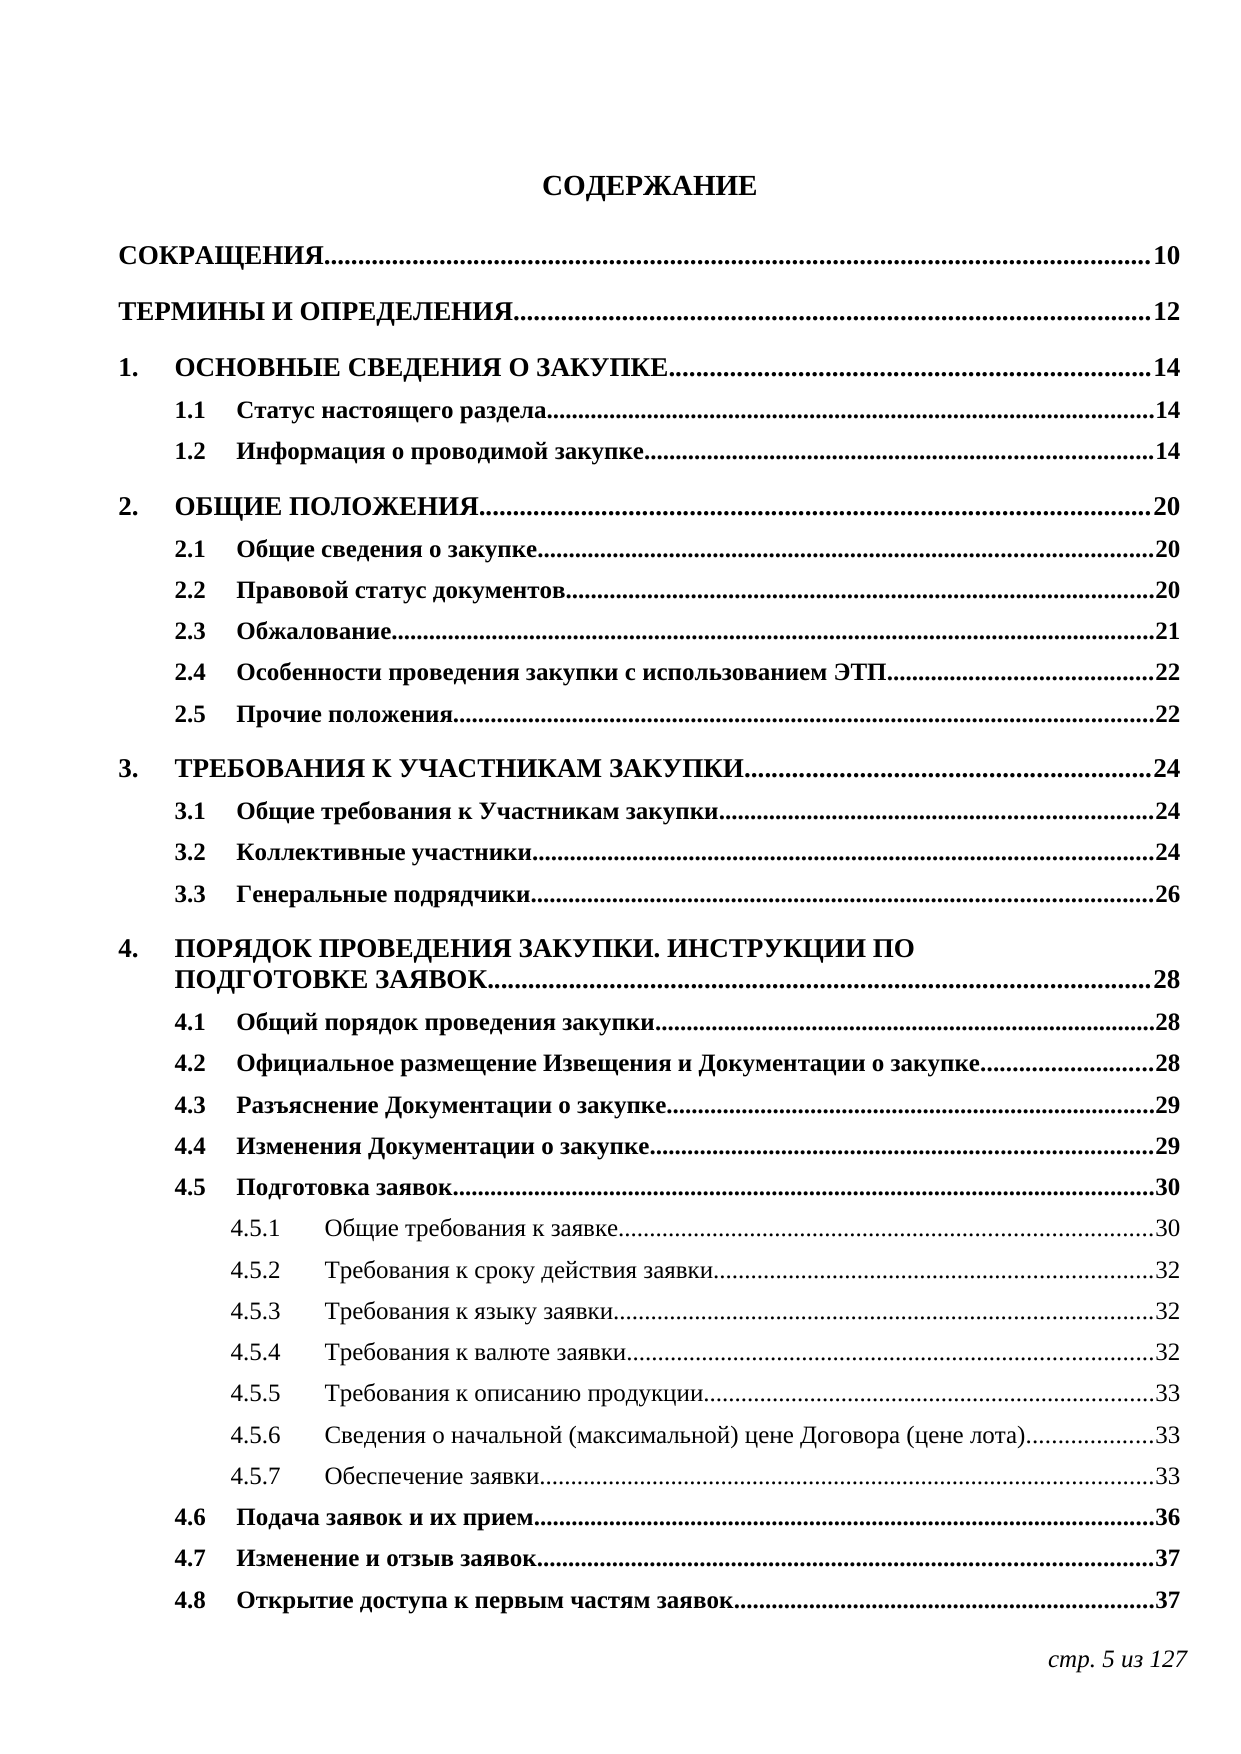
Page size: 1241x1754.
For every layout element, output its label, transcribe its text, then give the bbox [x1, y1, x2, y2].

text СОКРАЩЕНИЯ 10 [118, 239, 1063, 270]
text 4.8 Открытие доступа к первым частям заявок 37 [174, 1585, 1093, 1613]
text СОДЕРЖАНИЕ [118, 168, 1181, 202]
text 4.6 Подача заявок и их прием 36 [174, 1502, 1093, 1531]
text 1.2 Информация о проводимой закупке 14 [174, 436, 1093, 465]
text 2.5 Прочие положения 22 [174, 699, 1093, 727]
text 4.7 Изменение и отзыв заявок 37 [174, 1543, 1093, 1572]
text 3.2 Коллективные участники 24 [174, 837, 1093, 866]
text 3.1 Общие требования к Участникам закупки 24 [174, 796, 1093, 825]
text 3.3 Генеральные подрядчики 26 [174, 879, 1093, 907]
text 2.4 Особенности проведения закупки с использованием ЭТП 22 [174, 657, 1093, 686]
text 4.5.2 Требования к сроку действия заявки 32 [230, 1255, 1063, 1283]
text 2. ОБЩИЕ ПОЛОЖЕНИЯ 20 [118, 490, 1063, 521]
text 4.5.7 Обеспечение заявки 33 [230, 1461, 1063, 1490]
text 2.2 Правовой статус документов 20 [174, 575, 1093, 604]
text 4.5 Подготовка заявок 30 [174, 1172, 1093, 1201]
text 4.4 Изменения Документации о закупке 29 [174, 1131, 1093, 1160]
text 4.5.5 Требования к описанию продукции 33 [230, 1378, 1063, 1407]
text 4.1 Общий порядок проведения закупки 28 [174, 1007, 1093, 1036]
text 2.3 Обжалование 21 [174, 616, 1093, 645]
text 4.5.4 Требования к валюте заявки 32 [230, 1337, 1063, 1366]
text 1. ОСНОВНЫЕ СВЕДЕНИЯ О ЗАКУПКЕ 14 [118, 351, 1063, 383]
text 4. ПОРЯДОК ПРОВЕДЕНИЯ ЗАКУПКИ. ИНСТРУКЦИИ ПО ПОДГОТОВКЕ ЗАЯВОК 28 [118, 932, 1063, 995]
text 4.3 Разъяснение Документации о закупке 29 [174, 1090, 1093, 1118]
text 2.1 Общие сведения о закупке 20 [174, 534, 1093, 562]
text ТЕРМИНЫ И ОПРЕДЕЛЕНИЯ 12 [118, 295, 1063, 326]
text 4.5.6 Сведения о начальной (максимальной) цене Договора (цене лота) 33 [230, 1420, 1063, 1448]
text 4.5.3 Требования к языку заявки 32 [230, 1296, 1063, 1325]
text 4.5.1 Общие требования к заявке 30 [230, 1213, 1063, 1242]
text 3. ТРЕБОВАНИЯ К УЧАСТНИКАМ ЗАКУПКИ 24 [118, 752, 1063, 784]
text 1.1 Статус настоящего раздела 14 [174, 395, 1093, 424]
text 4.2 Официальное размещение Извещения и Документации о закупке 28 [174, 1048, 1093, 1077]
